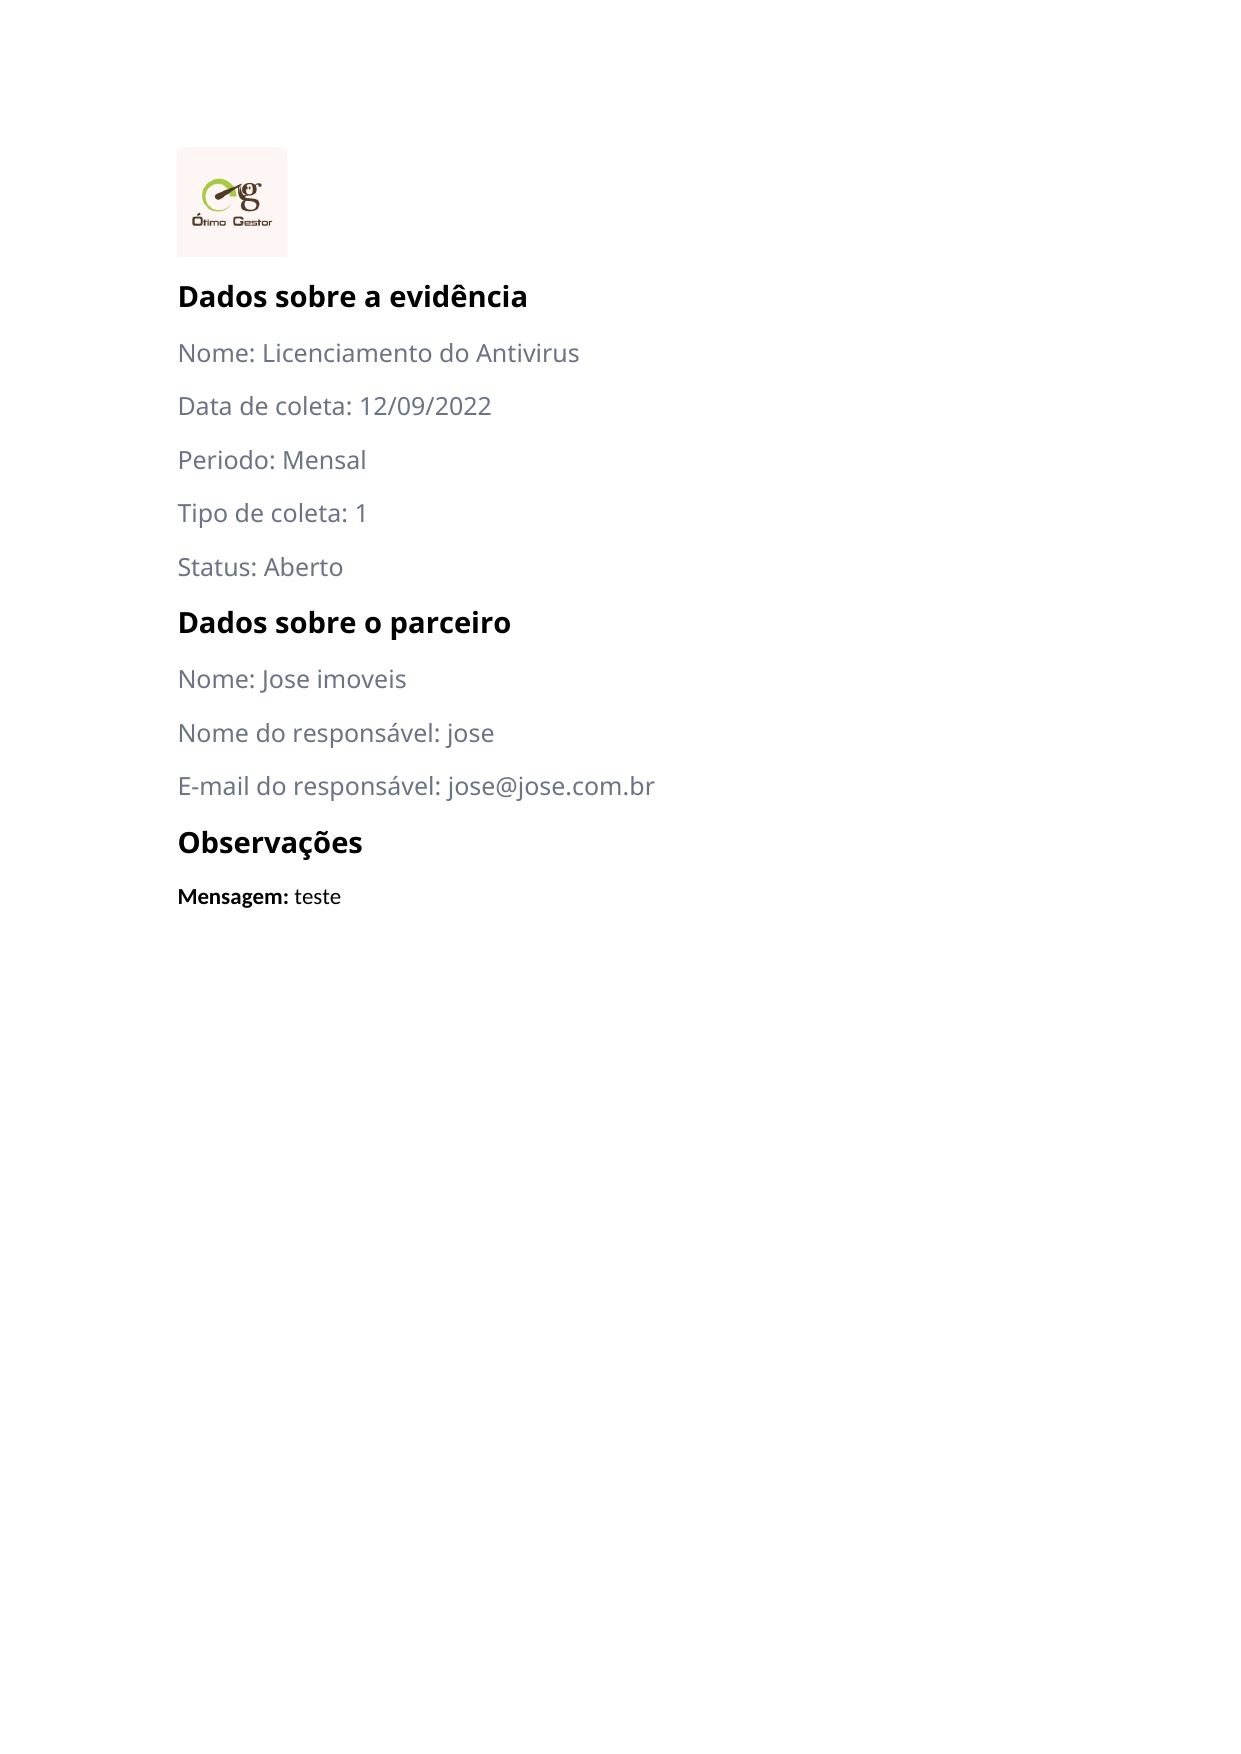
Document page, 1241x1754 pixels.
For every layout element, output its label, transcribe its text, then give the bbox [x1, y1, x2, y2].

text Dados sobre a evidência [177, 276, 1063, 316]
text Status: Aberto [177, 549, 1063, 583]
text E-mail do responsável: jose@jose.com.br [177, 769, 1063, 803]
text Periodo: Mensal [177, 442, 1063, 476]
text Tipo de coleta: 1 [177, 496, 1063, 530]
text Nome: Licenciamento do Antivirus [177, 335, 1063, 369]
text Nome do responsável: jose [177, 716, 1063, 749]
text Mensagem: teste [177, 882, 1063, 910]
text Observações [177, 822, 1063, 862]
text Nome: Jose imoveis [177, 662, 1063, 696]
text Dados sobre o parceiro [177, 603, 1063, 642]
text Data de coleta: 12/09/2022 [177, 389, 1063, 423]
picture [177, 147, 287, 257]
